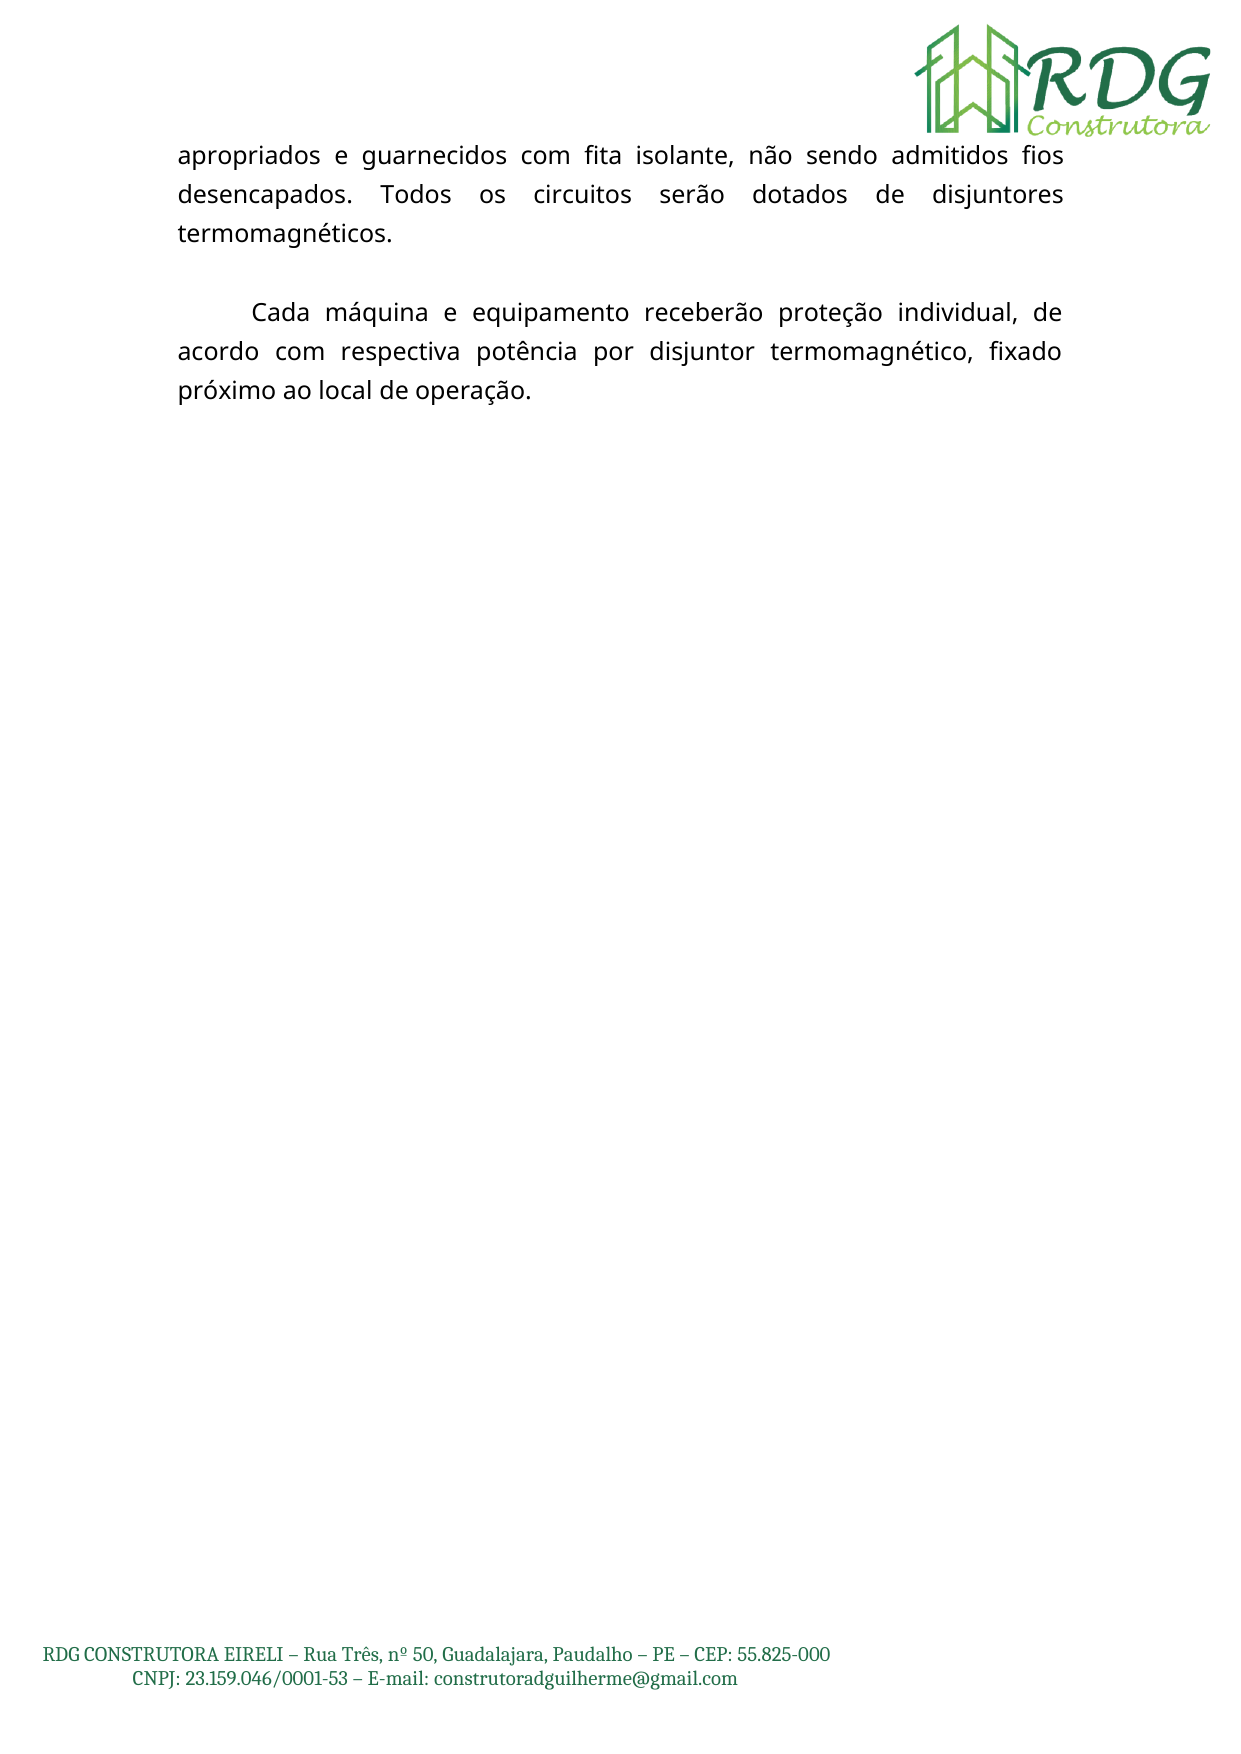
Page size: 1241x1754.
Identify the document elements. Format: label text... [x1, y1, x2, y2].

picture [913, 23, 1211, 137]
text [177, 137, 1064, 250]
text Cada máquina e equipamento receberão proteção individual, de acordo com respectiva potência por disjuntor termomagnético, fixado próximo ao local de operação. [177, 294, 1063, 407]
